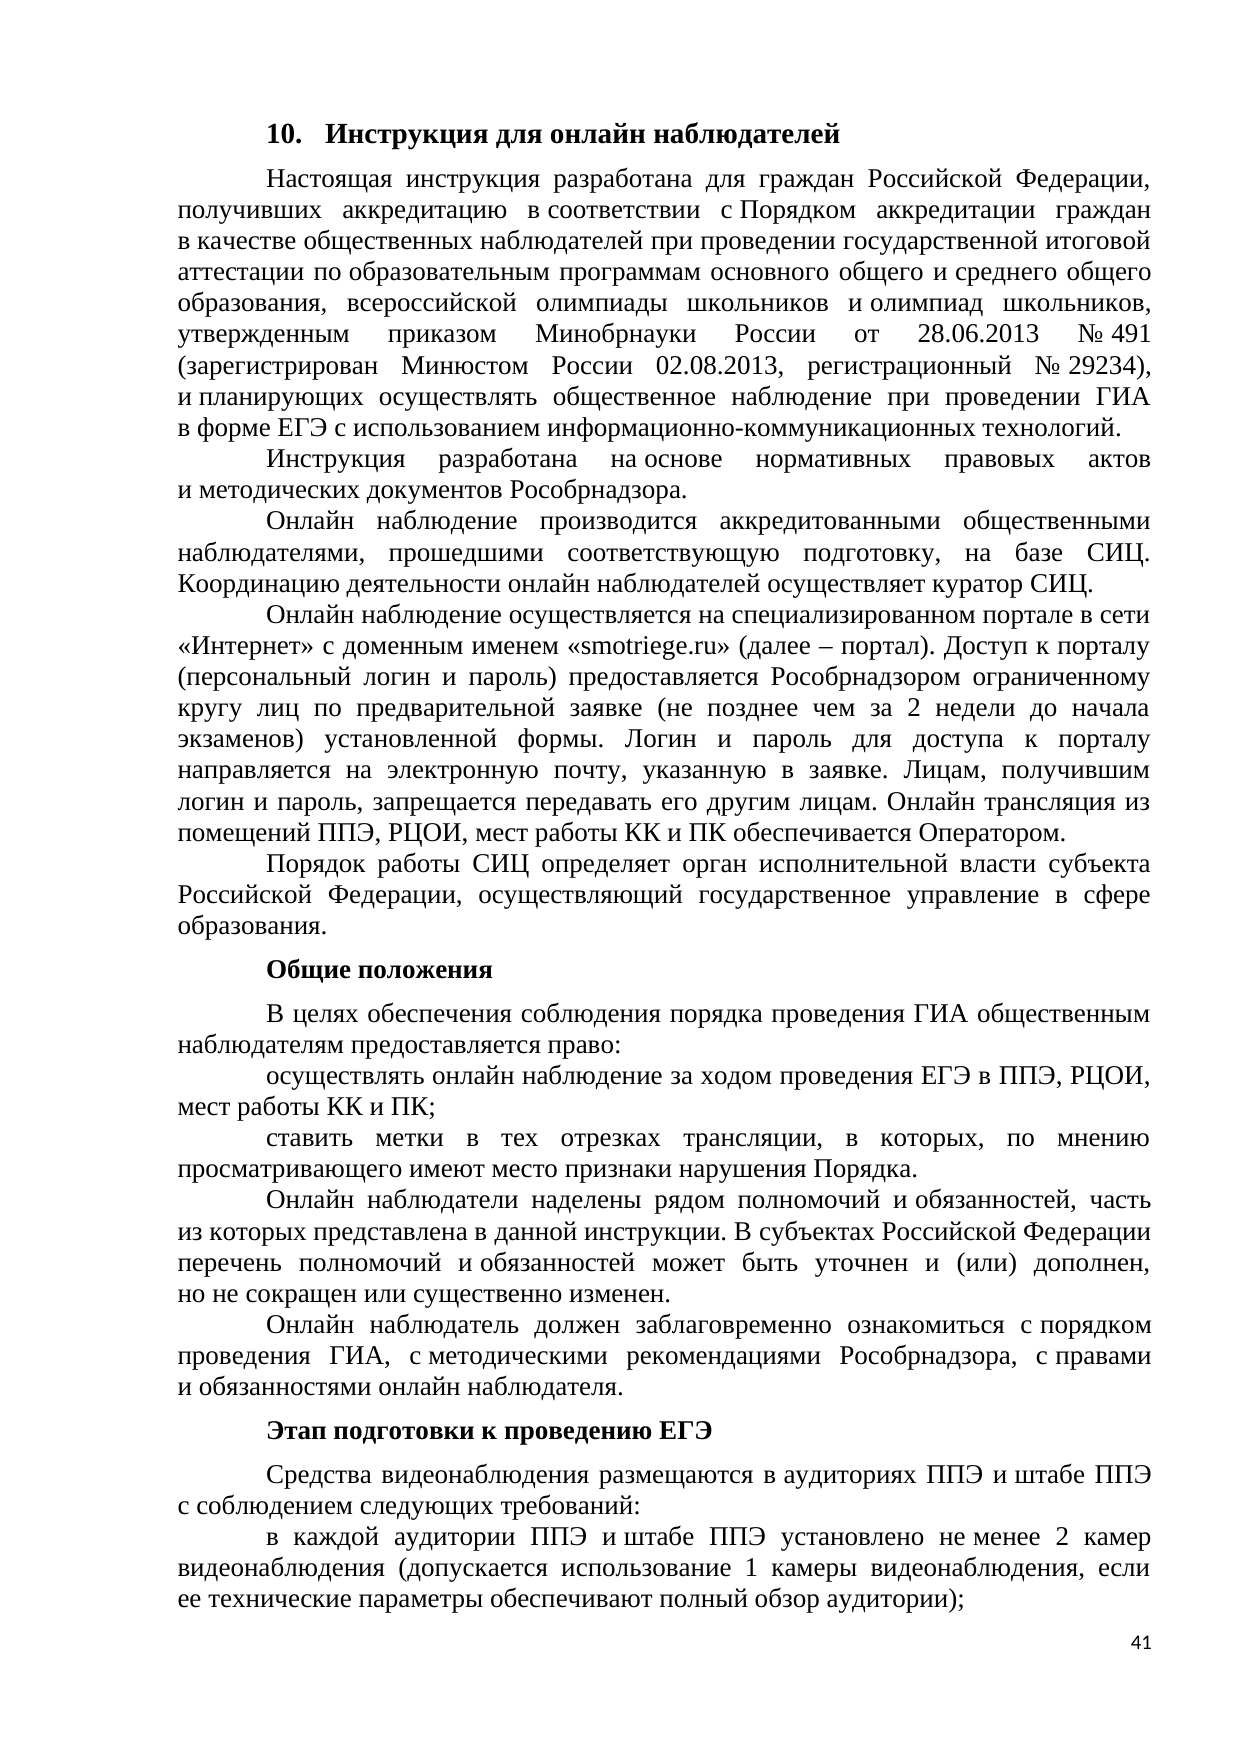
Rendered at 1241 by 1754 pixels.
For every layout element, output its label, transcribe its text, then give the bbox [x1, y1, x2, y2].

text Настоящая инструкция разработана для граждан Российской Федерации, получивших аккредитацию в соответствии с Порядком аккредитации граждан в качестве общественных наблюдателей при проведении государственной итоговой аттестации по образовательным программам основного общего и среднего общего образования, всероссийской олимпиады школьников и олимпиад школьников, утвержденным приказом Минобрнауки России от 28.06.2013 № 491 (зарегистрирован Минюстом России 02.08.2013, регистрационный № 29234), и планирующих осуществлять общественное наблюдение при проведении ГИА в форме ЕГЭ с использованием информационно-коммуникационных технологий. [177, 162, 1152, 442]
text Средства видеонаблюдения размещаются в аудиториях ППЭ и штабе ППЭ с соблюдением следующих требований: [177, 1458, 1152, 1520]
text Онлайн наблюдатель должен заблаговременно ознакомиться с порядком проведения ГИА, с методическими рекомендациями Рособрнадзора, с правами и обязанностями онлайн наблюдателя. [177, 1308, 1152, 1402]
text В целях обеспечения соблюдения порядка проведения ГИА общественным наблюдателям предоставляется право: [177, 997, 1152, 1059]
text Онлайн наблюдение производится аккредитованными общественными наблюдателями, прошедшими соответствующую подготовку, на базе СИЦ. Координацию деятельности онлайн наблюдателей осуществляет куратор СИЦ. [177, 504, 1152, 598]
text осуществлять онлайн наблюдение за ходом проведения ЕГЭ в ППЭ, РЦОИ, мест работы КК и ПК; [177, 1059, 1152, 1121]
text в каждой аудитории ППЭ и штабе ППЭ установлено не менее 2 камер видеонаблюдения (допускается использование 1 камеры видеонаблюдения, если ее технические параметры обеспечивают полный обзор аудитории); [177, 1520, 1152, 1613]
text Инструкция разработана на основе нормативных правовых актов и методических документов Рособрнадзора. [177, 442, 1152, 504]
text Порядок работы СИЦ определяет орган исполнительной власти субъекта Российской Федерации, осуществляющий государственное управление в сфере образования. [177, 847, 1152, 941]
text ставить метки в тех отрезках трансляции, в которых, по мнению просматривающего имеют место признаки нарушения Порядка. [177, 1121, 1152, 1183]
subtitle Инструкция для онлайн наблюдателей [177, 116, 1152, 149]
subtitle Этап подготовки к проведению ЕГЭ [177, 1414, 1152, 1445]
subtitle Общие положения [177, 953, 1152, 984]
text Онлайн наблюдение осуществляется на специализированном портале в сети «Интернет» с доменным именем «smotriege.ru» (далее – портал). Доступ к порталу (персональный логин и пароль) предоставляется Рособрнадзором ограниченному кругу лиц по предварительной заявке (не позднее чем за 2 недели до начала экзаменов) установленной формы. Логин и пароль для доступа к порталу направляется на электронную почту, указанную в заявке. Лицам, получившим логин и пароль, запрещается передавать его другим лицам. Онлайн трансляция из помещений ППЭ, РЦОИ, мест работы КК и ПК обеспечивается Оператором. [177, 598, 1152, 847]
text Онлайн наблюдатели наделены рядом полномочий и обязанностей, часть из которых представлена в данной инструкции. В субъектах Российской Федерации перечень полномочий и обязанностей может быть уточнен и (или) дополнен, но не сокращен или существенно изменен. [177, 1183, 1152, 1308]
